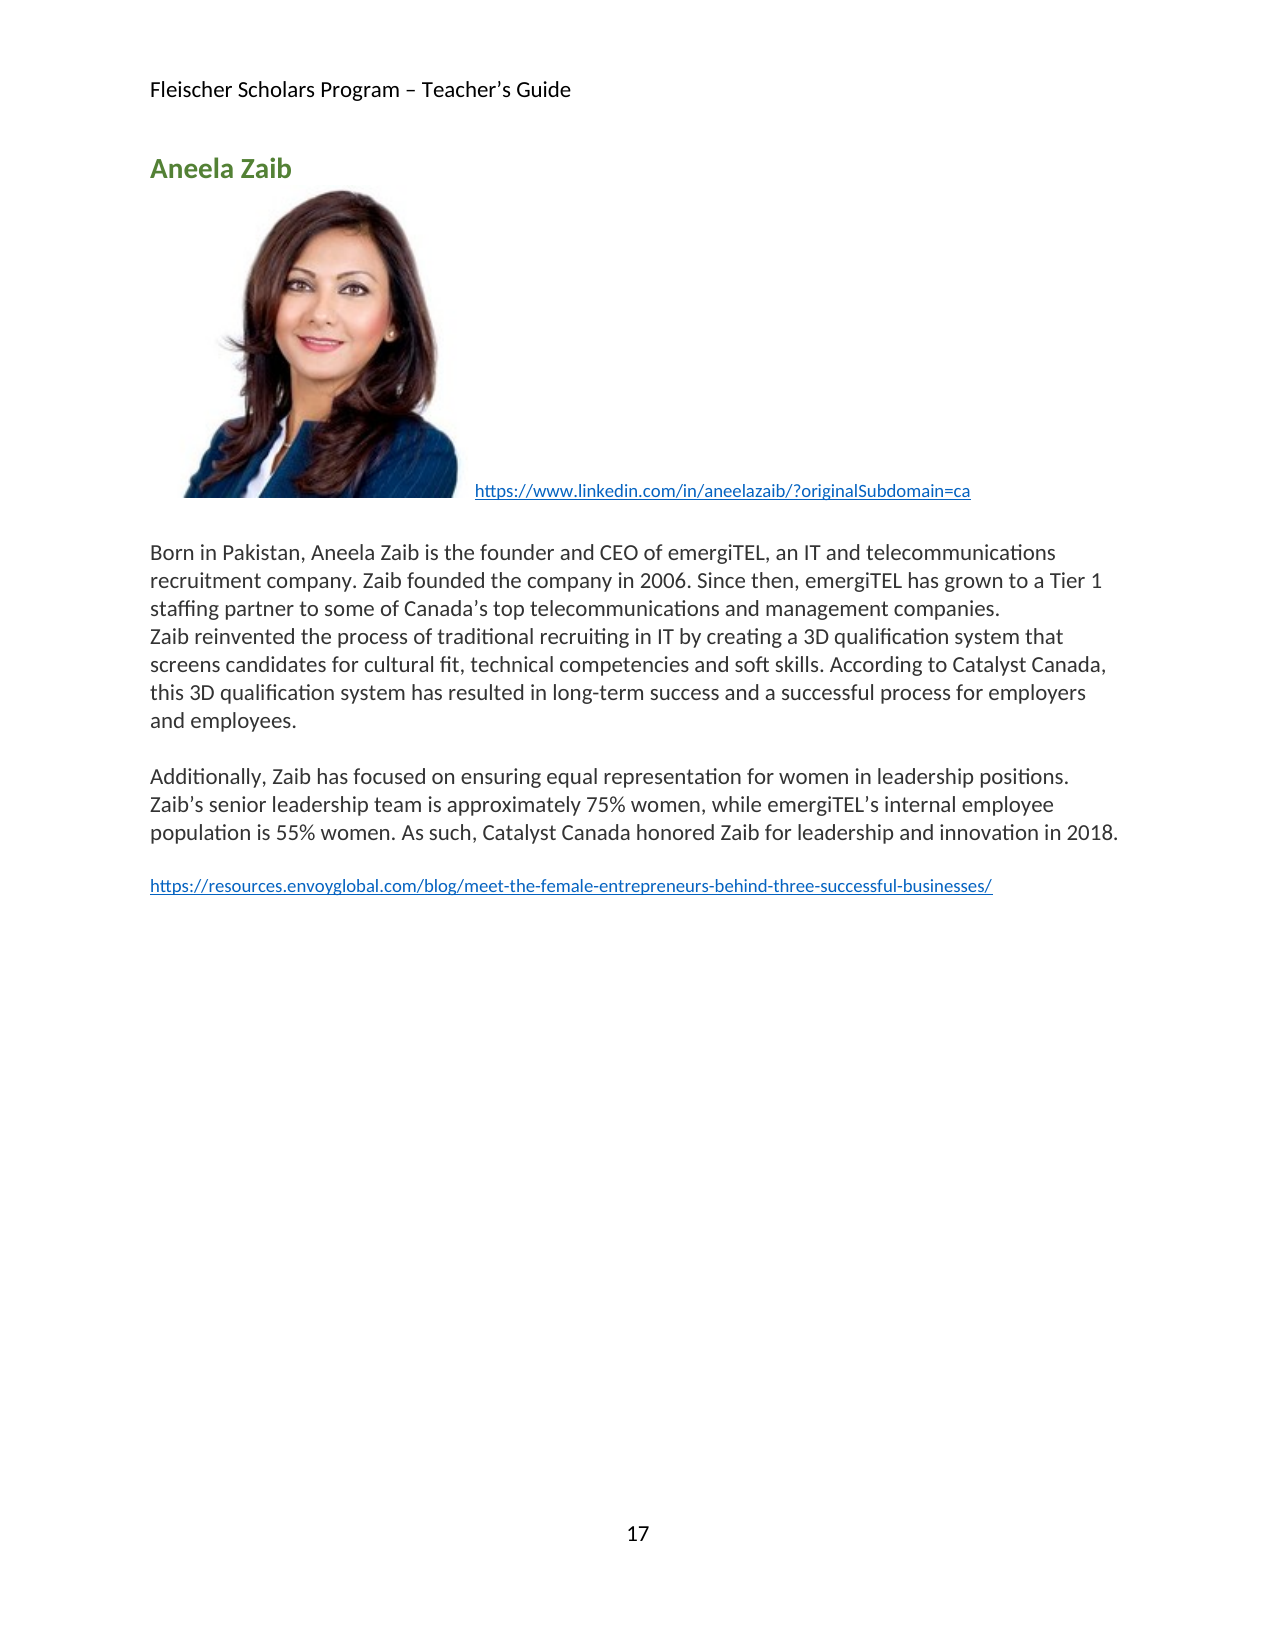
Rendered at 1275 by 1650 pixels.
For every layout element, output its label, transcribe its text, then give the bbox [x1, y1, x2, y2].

text Born in Pakistan, Aneela Zaib is the founder and CEO of emergiTEL, an IT and telecommunications recruitment company. Zaib founded the company in 2006. Since then, emergiTEL has grown to a Tier 1 staffing partner to some of Canada’s top telecommunications and management companies. [150, 538, 1125, 622]
text Zaib reinvented the process of traditional recruiting in IT by creating a 3D qualification system that screens candidates for cultural fit, technical competencies and soft skills. According to Catalyst Canada, this 3D qualification system has resulted in long-term success and a successful process for employers and employees. [150, 622, 1125, 734]
text Aneela Zaib [150, 150, 1125, 186]
picture [156, 185, 469, 498]
text https://resources.envoyglobal.com/blog/meet-the-female-entrepreneurs-behind-three-successful-businesses/ [150, 874, 1125, 897]
text Additionally, Zaib has focused on ensuring equal representation for women in leadership positions. Zaib’s senior leadership team is approximately 75% women, while emergiTEL’s internal employee population is 55% women. As such, Catalyst Canada honored Zaib for leadership and innovation in 2018. [150, 762, 1125, 846]
